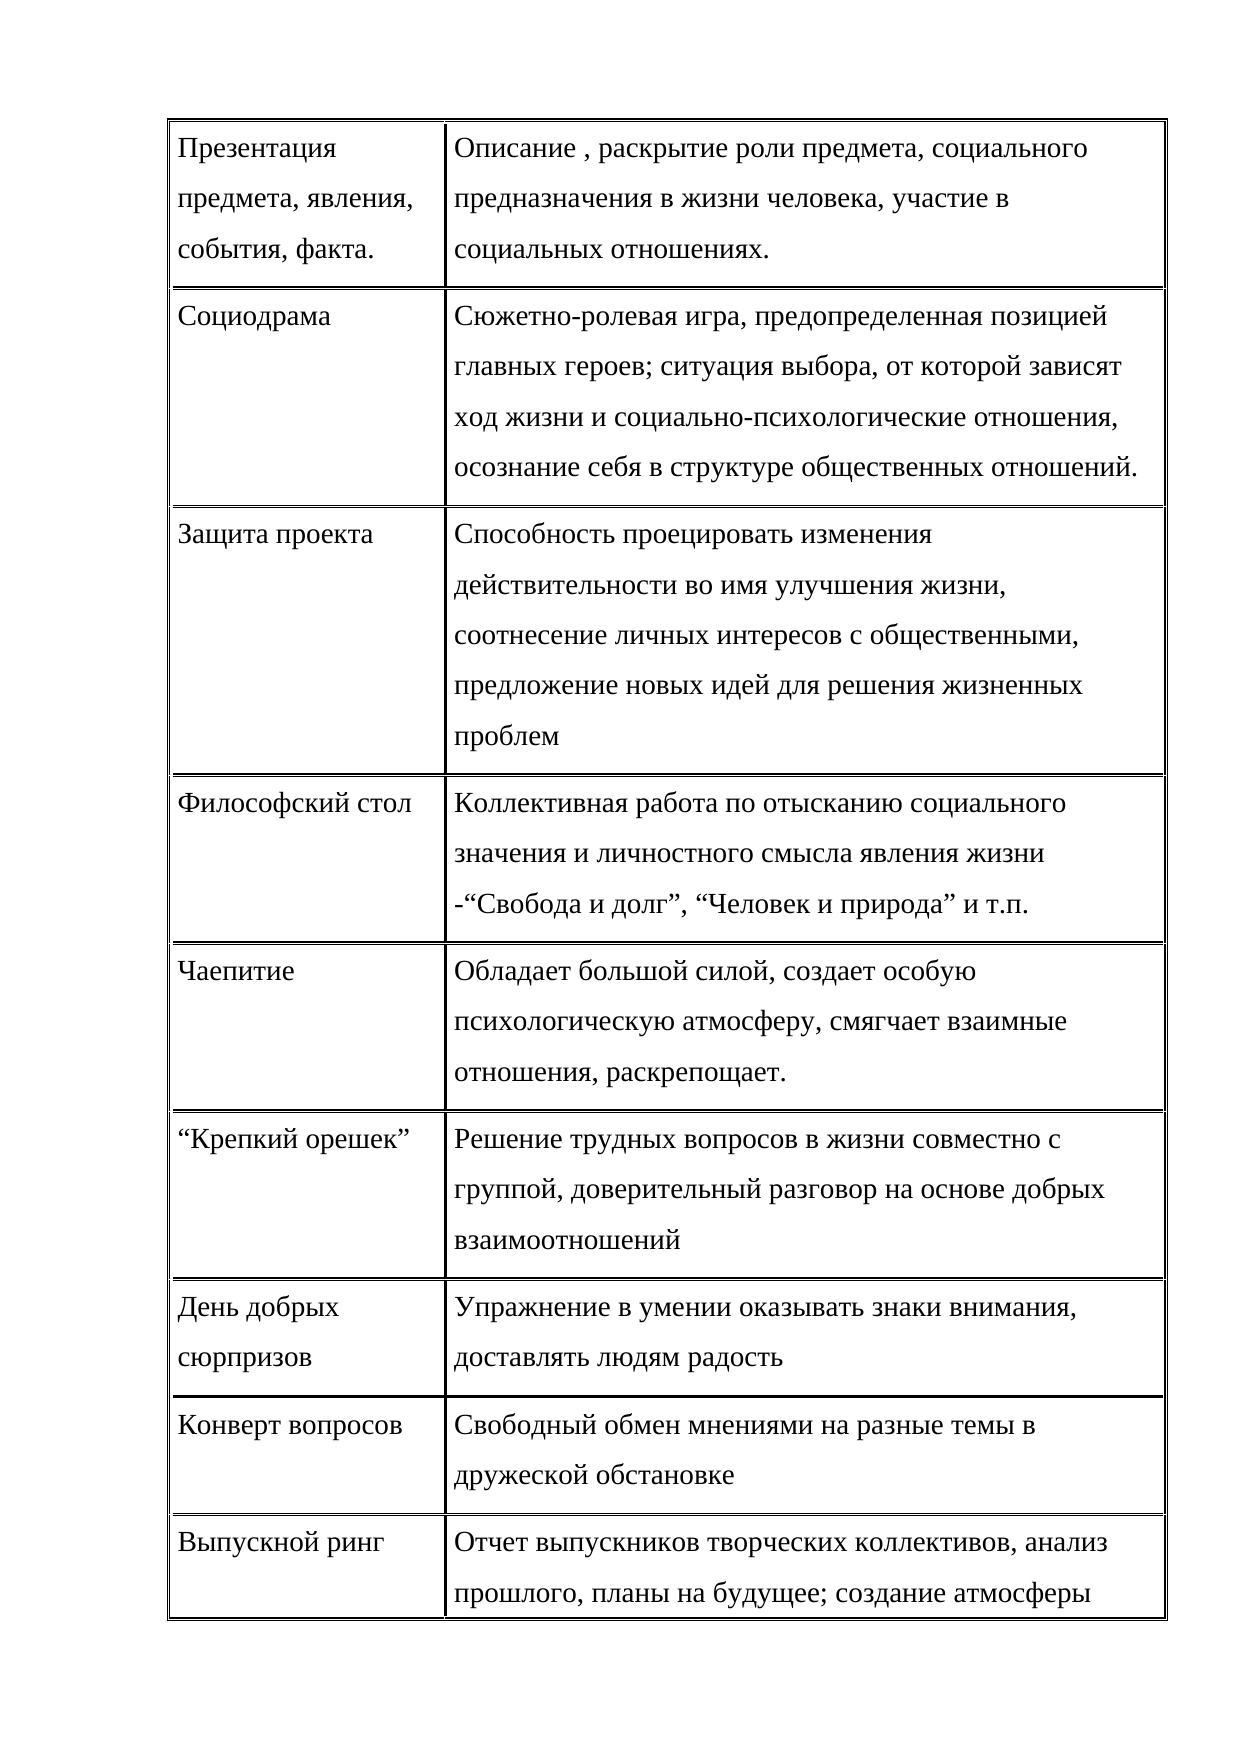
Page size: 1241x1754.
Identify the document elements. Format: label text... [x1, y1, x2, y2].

table_cell Сюжетно-ролевая игра, предопределенная позицией главных героев; ситуация выбора, от которой зависят ход жизни и социально-психологические отношения, осознание себя в структуре общественных отношений. [447, 286, 1165, 504]
table_cell Конверт вопросов [170, 1395, 444, 1513]
table_cell Защита проекта [170, 505, 444, 773]
table_cell Свободный обмен мнениями на разные темы в дружеской обстановке [447, 1395, 1164, 1513]
table_cell Способность проецировать изменения действительности во имя улучшения жизни, соотнесение личных интересов с общественными, предложение новых идей для решения жизненных проблем [447, 505, 1165, 773]
table_cell Выпускной ринг [169, 1513, 445, 1617]
table_cell Обладает большой силой, создает особую психологическую атмосферу, смягчает взаимные отношения, раскрепощает. [447, 941, 1165, 1109]
table_cell Решение трудных вопросов в жизни совместно с группой, доверительный разговор на основе добрых взаимоотношений [447, 1109, 1165, 1277]
table_cell Социодрама [170, 286, 444, 504]
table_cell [445, 1513, 1166, 1617]
table_cell День добрых сюрпризов [170, 1277, 444, 1395]
table_cell Упражнение в умении оказывать знаки внимания, доставлять людям радость [447, 1277, 1165, 1395]
table_header Презентация предмета, явления, события, факта. [170, 120, 445, 286]
table_cell Коллективная работа по отысканию социального значения и личностного смысла явления жизни -“Свобода и долг”, “Человек и природа” и т.п. [447, 773, 1165, 941]
table_cell “Крепкий орешек” [170, 1109, 444, 1277]
table_cell Философский стол [170, 773, 444, 941]
table_header Описание , раскрытие роли предмета, социального предназначения в жизни человека, участие в социальных отношениях. [445, 122, 1164, 286]
table_cell Чаепитие [170, 941, 444, 1109]
